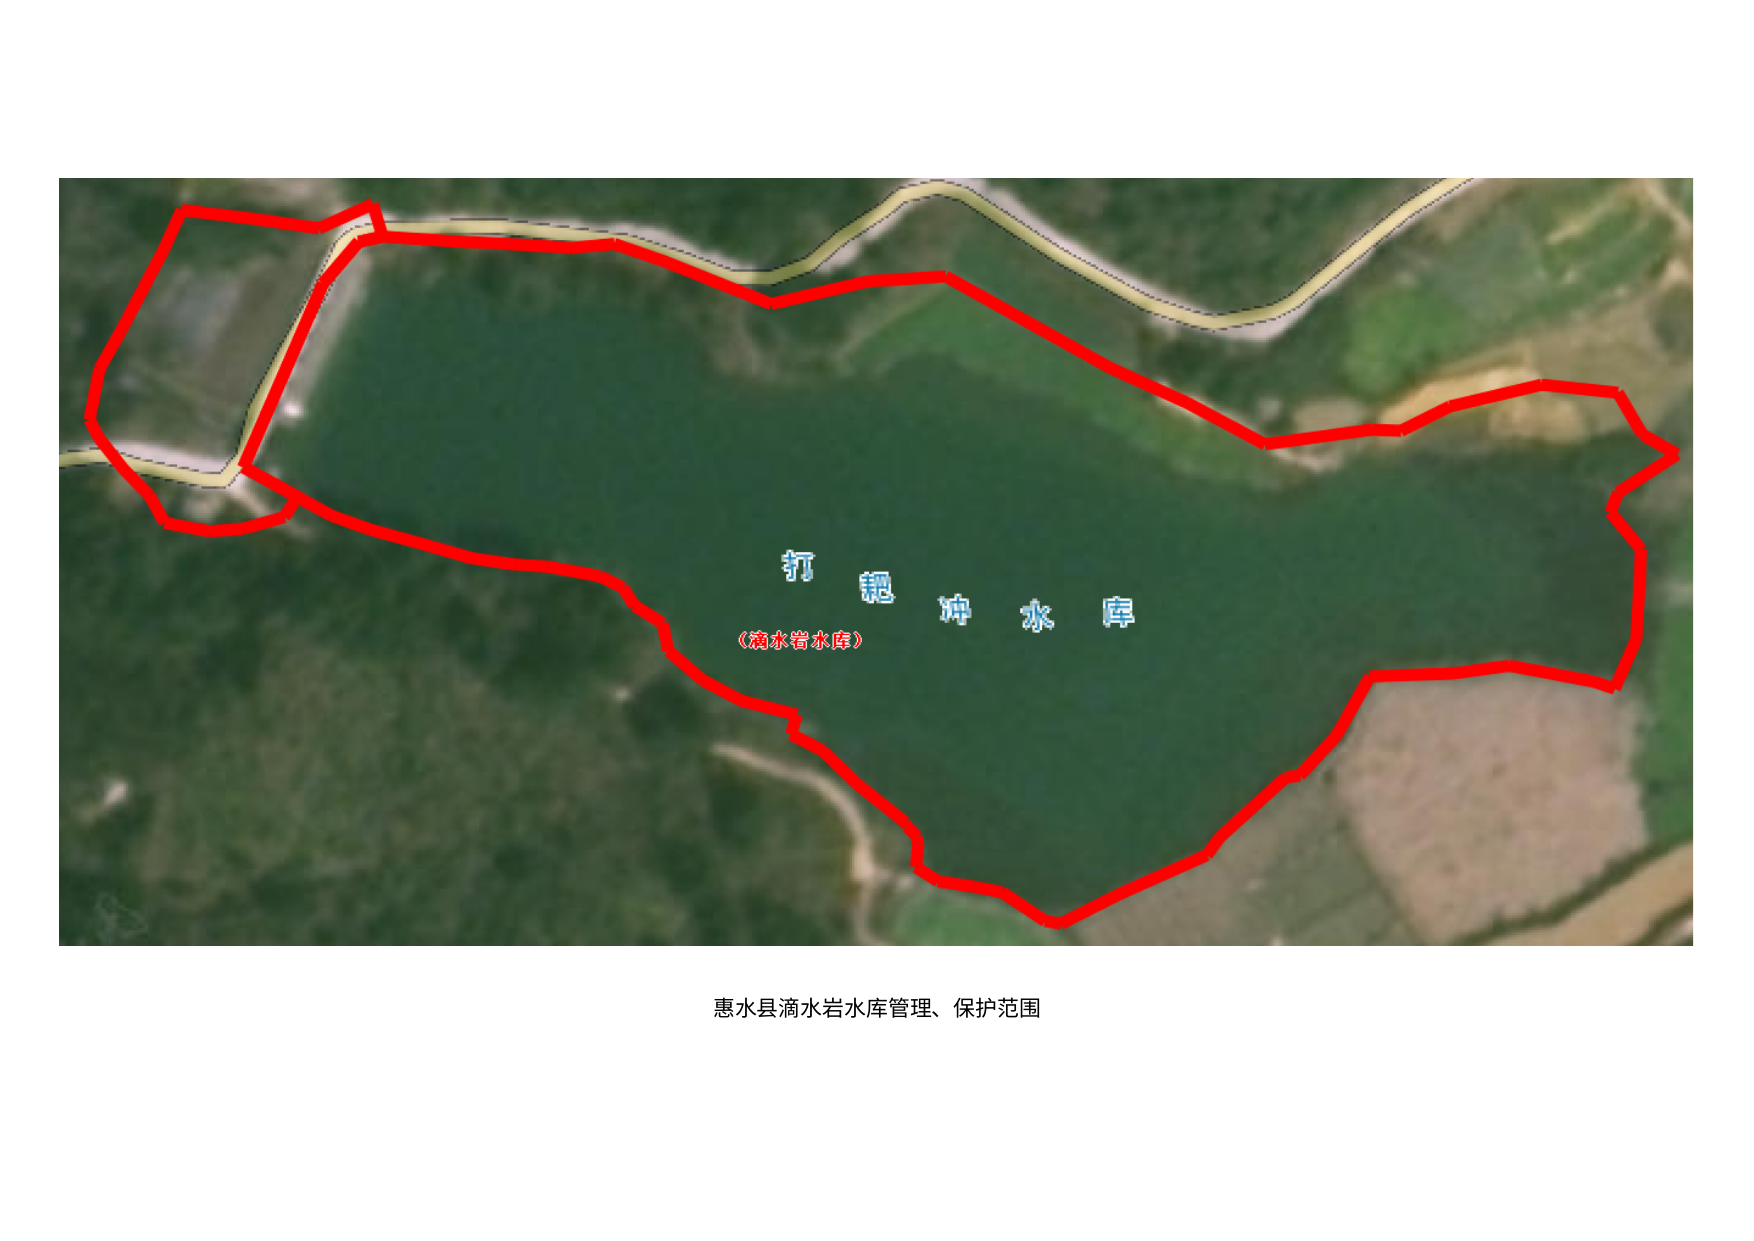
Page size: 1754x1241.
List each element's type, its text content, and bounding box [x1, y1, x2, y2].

picture [59, 178, 1694, 946]
text 惠水县滴水岩水库管理、保护范围 [59, 991, 1695, 1023]
